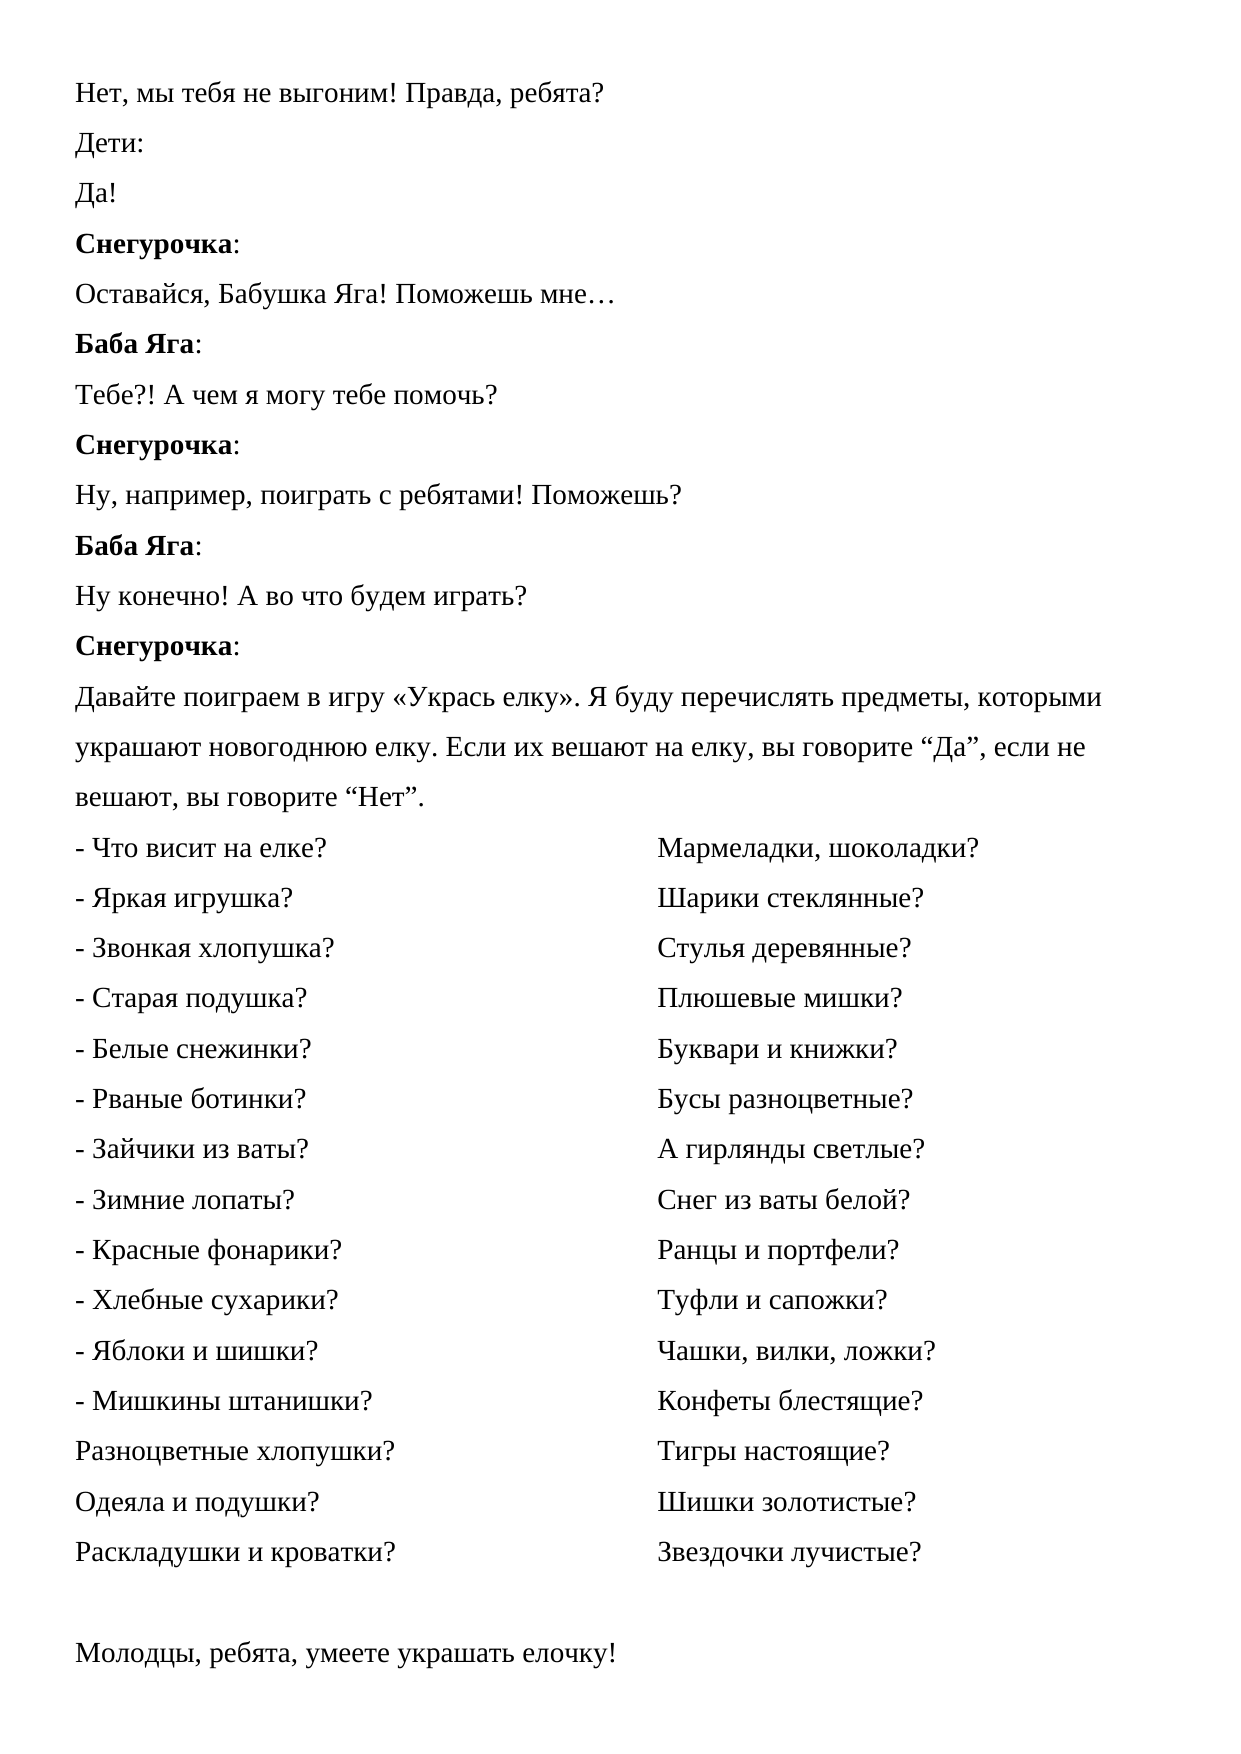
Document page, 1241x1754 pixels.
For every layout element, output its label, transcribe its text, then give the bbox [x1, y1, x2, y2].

text - Что висит на елке? - Яркая игрушка? - Звонкая хлопушка? - Старая подушка? - Белые снежинки? - Рваные ботинки? - Зайчики из ваты? - Зимние лопаты? - Красные фонарики? - Хлебные сухарики? - Яблоки и шишки? - Мишкины штанишки? [75, 830, 583, 1417]
text Разноцветные хлопушки? Одеяла и подушки? Раскладушки и кроватки? Мармеладки, шоколадки? Шарики стеклянные? Стулья деревянные? Плюшевые мишки? Буквари и книжки? Бусы разноцветные? А гирлянды светлые? Снег из ваты белой? Ранцы и портфели? Туфли и сапожки? Чашки, вилки, ложки? Конфеты блестящие? Тигры настоящие? Шишки золотистые? Звездочки лучистые? [75, 1433, 583, 1568]
text Баба Яга: [75, 528, 1165, 561]
text Баба Яга: [75, 327, 1165, 360]
text Снегурочка: [75, 628, 1165, 662]
text Снегурочка: [75, 226, 1165, 259]
text Нет, мы тебя не выгоним! Правда, ребята? [75, 75, 1165, 108]
text Снегурочка: [75, 427, 1165, 461]
text Да! [75, 176, 1165, 209]
text Оставайся, Бабушка Яга! Поможешь мне… [75, 276, 1165, 310]
text Ну конечно! А во что будем играть? [75, 578, 1165, 612]
text Давайте поиграем в игру «Укрась елку». Я буду перечислять предметы, которыми украшают новогоднюю елку. Если их вешают на елку, вы говорите “Да”, если не вешают, вы говорите “Нет”. [75, 679, 1165, 813]
text Дети: [75, 125, 1165, 159]
text Тебе?! А чем я могу тебе помочь? [75, 377, 1165, 410]
text Ну, например, поиграть с ребятами! Поможешь? [75, 477, 1165, 511]
text Молодцы, ребята, умеете украшать елочку! [75, 1635, 1165, 1668]
text Разноцветные хлопушки? Одеяла и подушки? Раскладушки и кроватки? Мармеладки, шоколадки? Шарики стеклянные? Стулья деревянные? Плюшевые мишки? Буквари и книжки? Бусы разноцветные? А гирлянды светлые? Снег из ваты белой? Ранцы и портфели? Туфли и сапожки? Чашки, вилки, ложки? Конфеты блестящие? Тигры настоящие? Шишки золотистые? Звездочки лучистые? [657, 830, 1165, 1568]
